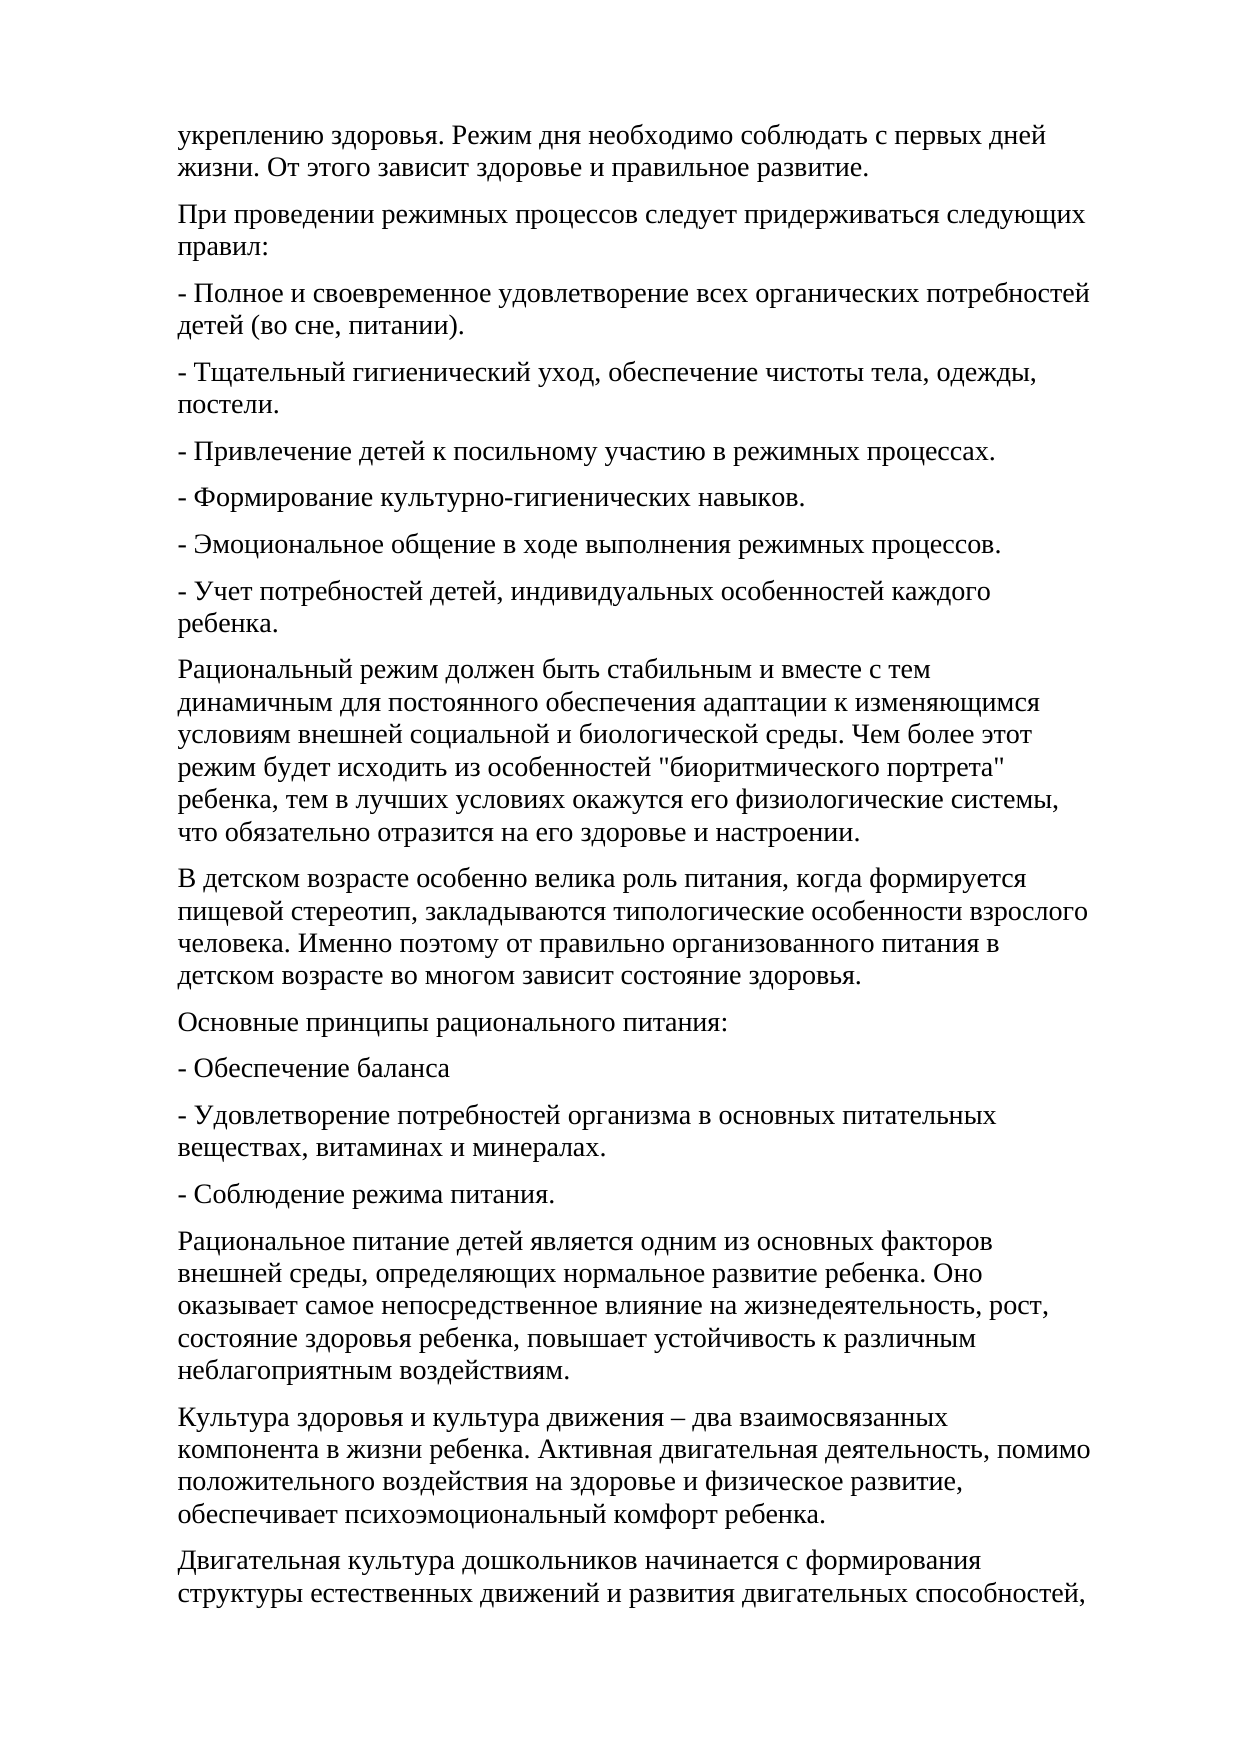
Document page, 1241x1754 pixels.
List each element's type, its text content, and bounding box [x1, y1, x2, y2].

text Основные принципы рационального питания: [177, 1005, 1093, 1037]
text - Полное и своевременное удовлетворение всех органических потребностей детей (во сне, питании). [177, 276, 1093, 341]
text - Тщательный гигиенический уход, обеспечение чистоты тела, одежды, постели. [177, 355, 1093, 420]
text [177, 1543, 1093, 1608]
text Рациональный режим должен быть стабильным и вместе с тем динамичным для постоянного обеспечения адаптации к изменяющимся условиям внешней социальной и биологической среды. Чем более этот режим будет исходить из особенностей "биоритмического портрета" ребенка, тем в лучших условиях окажутся его физиологические системы, что обязательно отразится на его здоровье и настроении. [177, 653, 1093, 847]
text - Удовлетворение потребностей организма в основных питательных веществах, витаминах и минералах. [177, 1098, 1093, 1163]
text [177, 118, 1093, 183]
text - Соблюдение режима питания. [177, 1177, 1093, 1209]
text - Формирование культурно-гигиенических навыков. [177, 481, 1093, 513]
text - Учет потребностей детей, индивидуальных особенностей каждого ребенка. [177, 574, 1093, 638]
text - Привлечение детей к посильному участию в режимных процессах. [177, 434, 1093, 466]
text - Обеспечение баланса [177, 1051, 1093, 1084]
text - Эмоциональное общение в ходе выполнения режимных процессов. [177, 527, 1093, 559]
text В детском возрасте особенно велика роль питания, когда формируется пищевой стереотип, закладываются типологические особенности взрослого человека. Именно поэтому от правильно организованного питания в детском возрасте во многом зависит состояние здоровья. [177, 861, 1093, 991]
text При проведении режимных процессов следует придерживаться следующих правил: [177, 197, 1093, 262]
text Рациональное питание детей является одним из основных факторов внешней среды, определяющих нормальное развитие ребенка. Оно оказывает самое непосредственное влияние на жизнедеятельность, рост, состояние здоровья ребенка, повышает устойчивость к различным неблагоприятным воздействиям. [177, 1223, 1093, 1386]
text Культура здоровья и культура движения – два взаимосвязанных компонента в жизни ребенка. Активная двигательная деятельность, помимо положительного воздействия на здоровье и физическое развитие, обеспечивает психоэмоциональный комфорт ребенка. [177, 1400, 1093, 1529]
